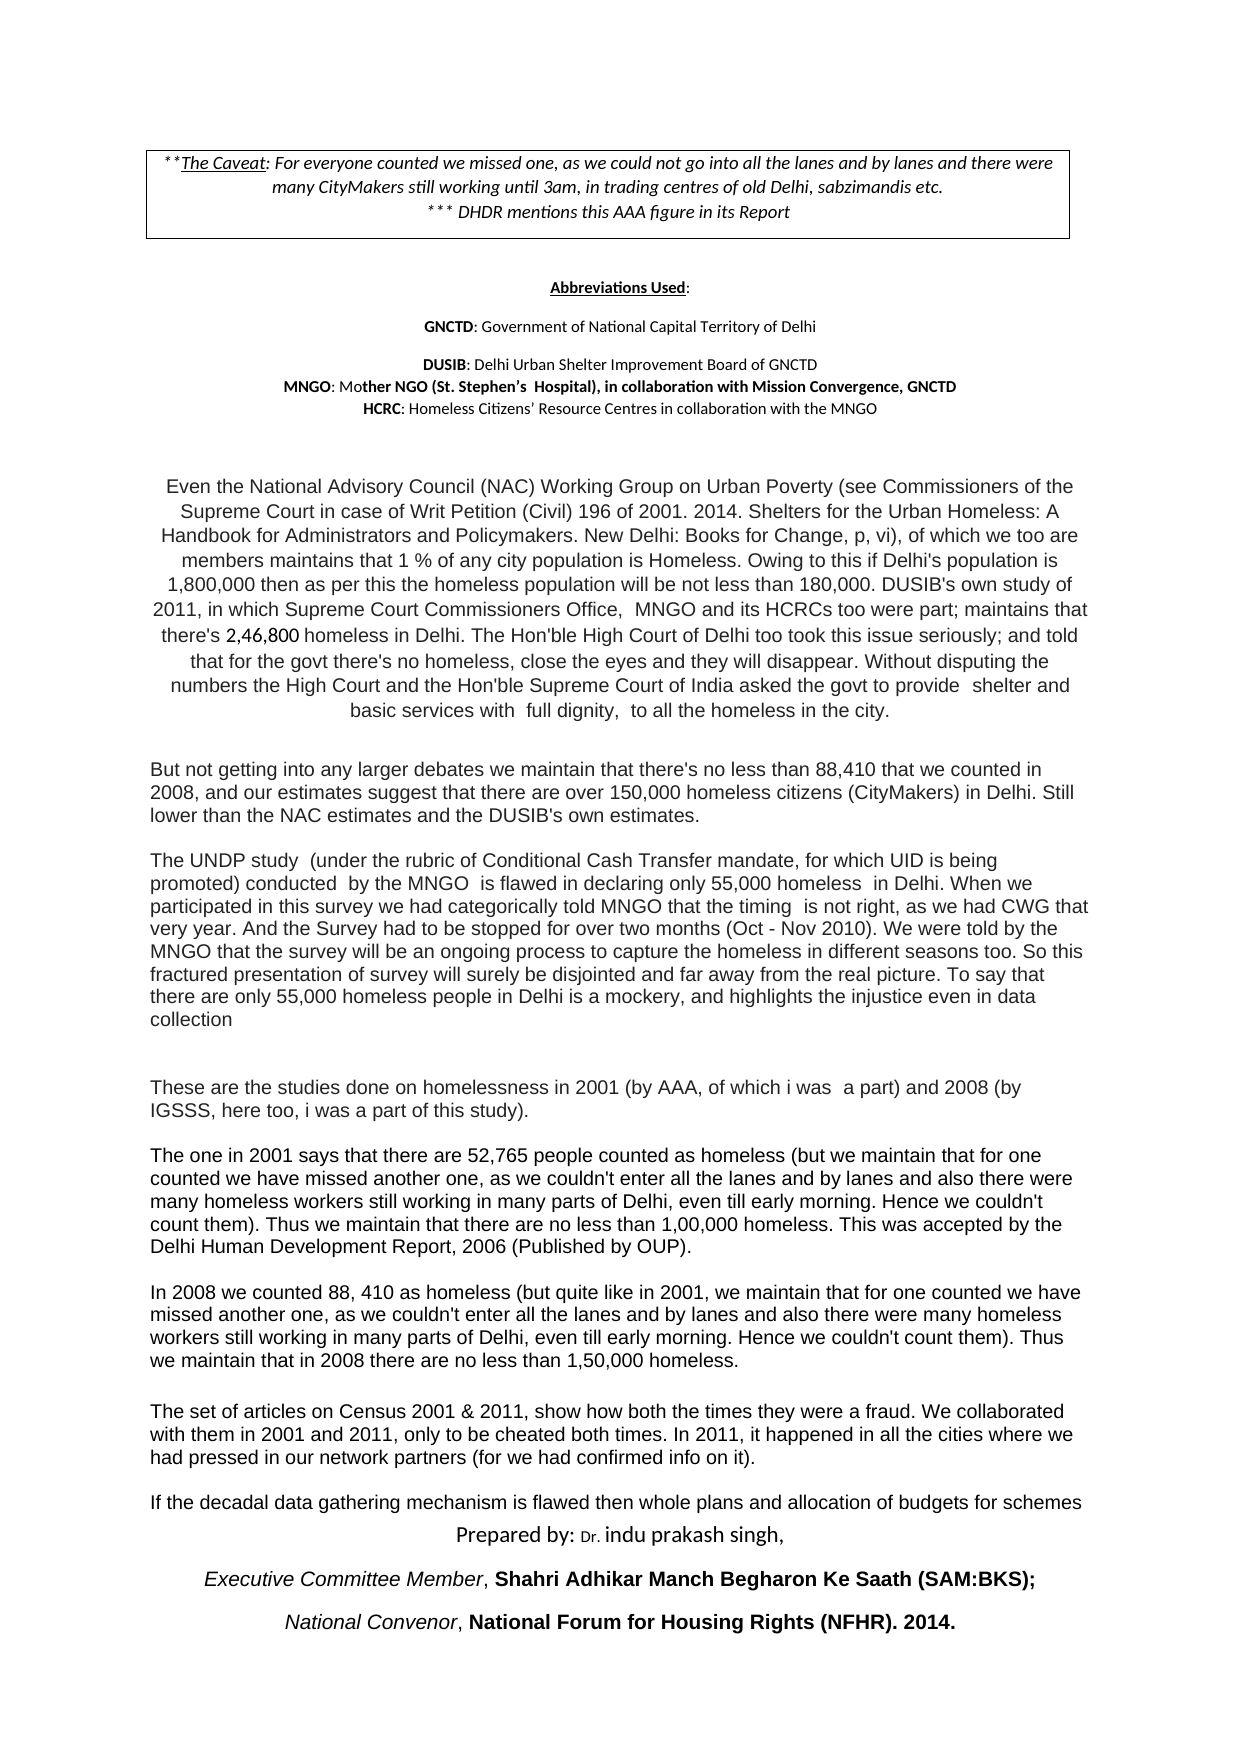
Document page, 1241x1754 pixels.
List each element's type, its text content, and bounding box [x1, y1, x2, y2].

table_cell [147, 151, 1069, 238]
text Abbreviations Used: [150, 277, 1090, 298]
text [150, 1400, 1090, 1514]
text GNCTD: Government of National Capital Territory of Delhi [150, 316, 1090, 336]
text Even the National Advisory Council (NAC) Working Group on Urban Poverty (see Commissioners of the Supreme Court in case of Writ Petition (Civil) 196 of 2001. 2014. Shelters for the Urban Homeless: A Handbook for Administrators and Policymakers. New Delhi: Books for Change, p, vi), of which we too are members maintains that 1 % of any city population is Homeless. Owing to this if Delhi's population is 1,800,000 then as per this the homeless population will be not less than 180,000. DUSIB's own study of 2011, in which Supreme Court Commissioners Office, MNGO and its HCRCs too were part; maintains that there's 2,46,800 homeless in Delhi. The Hon'ble High Court of Delhi too took this issue seriously; and told that for the govt there's no homeless, close the eyes and they will disappear. Without disputing the numbers the High Court and the Hon'ble Supreme Court of India asked the govt to provide shelter and basic services with full dignity, to all the homeless in the city. [150, 475, 1090, 721]
text The UNDP study (under the rubric of Conditional Cash Transfer mandate, for which UID is being promoted) conducted by the MNGO is flawed in declaring only 55,000 homeless in Delhi. When we participated in this survey we had categorically told MNGO that the timing is not right, as we had CWG that very year. And the Survey had to be stopped for over two months (Oct - Nov 2010). We were told by the MNGO that the survey will be an ongoing process to capture the homeless in different seasons too. So this fractured presentation of survey will surely be disjointed and far away from the real picture. To say that there are only 55,000 homeless people in Delhi is a mockery, and highlights the injustice even in data collection [150, 849, 1090, 1031]
text These are the studies done on homelessness in 2001 (by AAA, of which i was a part) and 2008 (by IGSSS, here too, i was a part of this study). The one in 2001 says that there are 52,765 people counted as homeless (but we maintain that for one counted we have missed another one, as we couldn't enter all the lanes and by lanes and also there were many homeless workers still working in many parts of Delhi, even till early morning. Hence we couldn't count them). Thus we maintain that there are no less than 1,00,000 homeless. This was accepted by the Delhi Human Development Report, 2006 (Published by OUP). In 2008 we counted 88, 410 as homeless (but quite like in 2001, we maintain that for one counted we have missed another one, as we couldn't enter all the lanes and by lanes and also there were many homeless workers still working in many parts of Delhi, even till early morning. Hence we couldn't count them). Thus we maintain that in 2008 there are no less than 1,50,000 homeless. [150, 1076, 1090, 1371]
text But not getting into any larger debates we maintain that there's no less than 88,410 that we counted in 2008, and our estimates suggest that there are over 150,000 homeless citizens (CityMakers) in Delhi. Still lower than the NAC estimates and the DUSIB's own estimates. [150, 758, 1090, 826]
text DUSIB: Delhi Urban Shelter Improvement Board of GNCTD MNGO: Mother NGO (St. Stephen’s Hospital), in collaboration with Mission Convergence, GNCTD HCRC: Homeless Citizens’ Resource Centres in collaboration with the MNGO [150, 354, 1090, 419]
